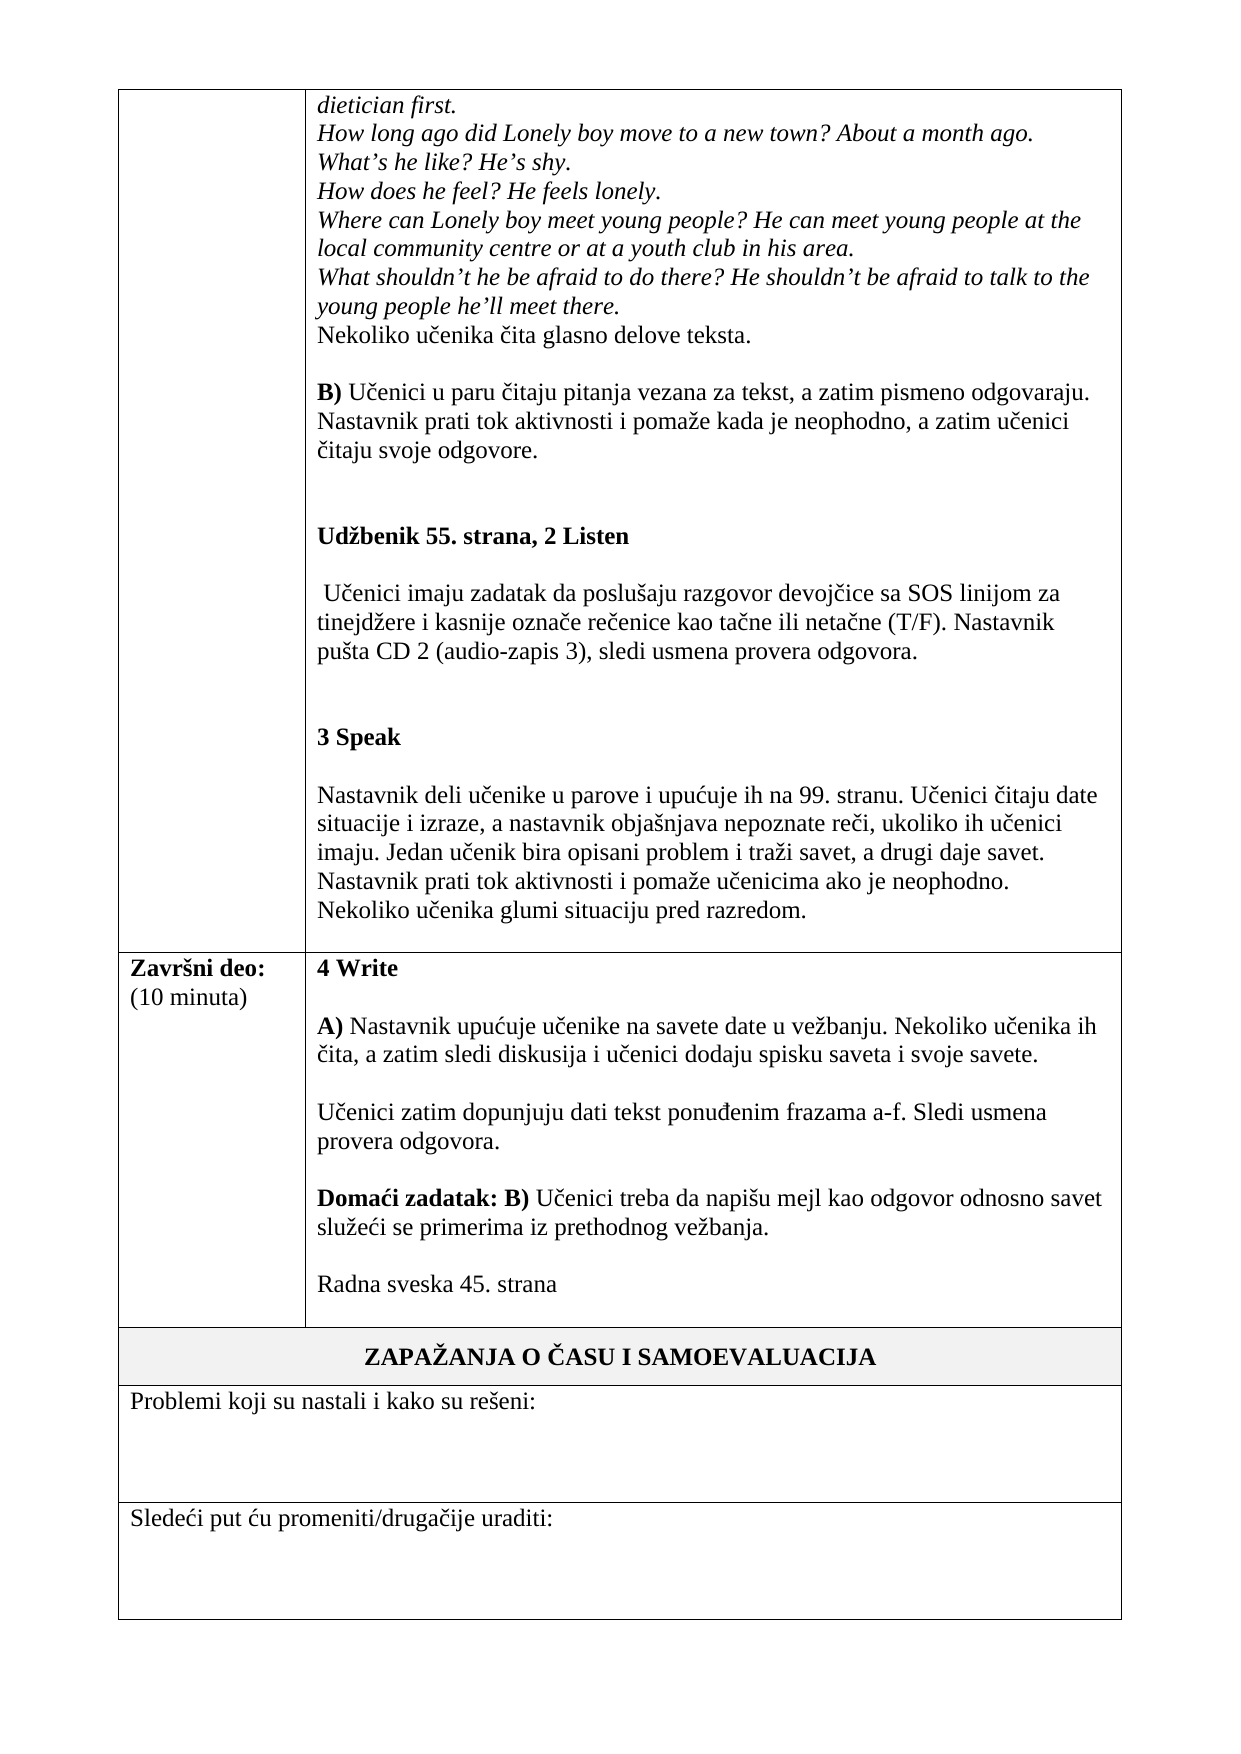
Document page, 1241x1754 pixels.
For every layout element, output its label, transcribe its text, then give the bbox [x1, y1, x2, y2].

table_cell Sledeći put ću promeniti/drugačije uraditi: [119, 1503, 1121, 1619]
table_cell Završni deo: (10 minuta) [119, 953, 305, 1327]
table_cell ZAPAŽANJA O ČASU I SAMOEVALUACIJA [119, 1328, 1121, 1385]
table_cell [119, 90, 305, 952]
table_cell Problemi koji su nastali i kako su rešeni: [119, 1386, 1121, 1502]
table_cell 4 Write A) Nastavnik upućuje učenike na savete date u vežbanju. Nekoliko učenika ih čita, a zatim sledi diskusija i učenici dodaju spisku saveta i svoje savete. Učenici zatim dopunjuju dati tekst ponuđenim frazama a-f. Sledi usmena provera odgovora. Domaći zadatak: B) Učenici treba da napišu mejl kao odgovor odnosno savet služeći se primerima iz prethodnog vežbanja. Radna sveska 45. strana [306, 953, 1121, 1327]
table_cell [306, 90, 1121, 952]
